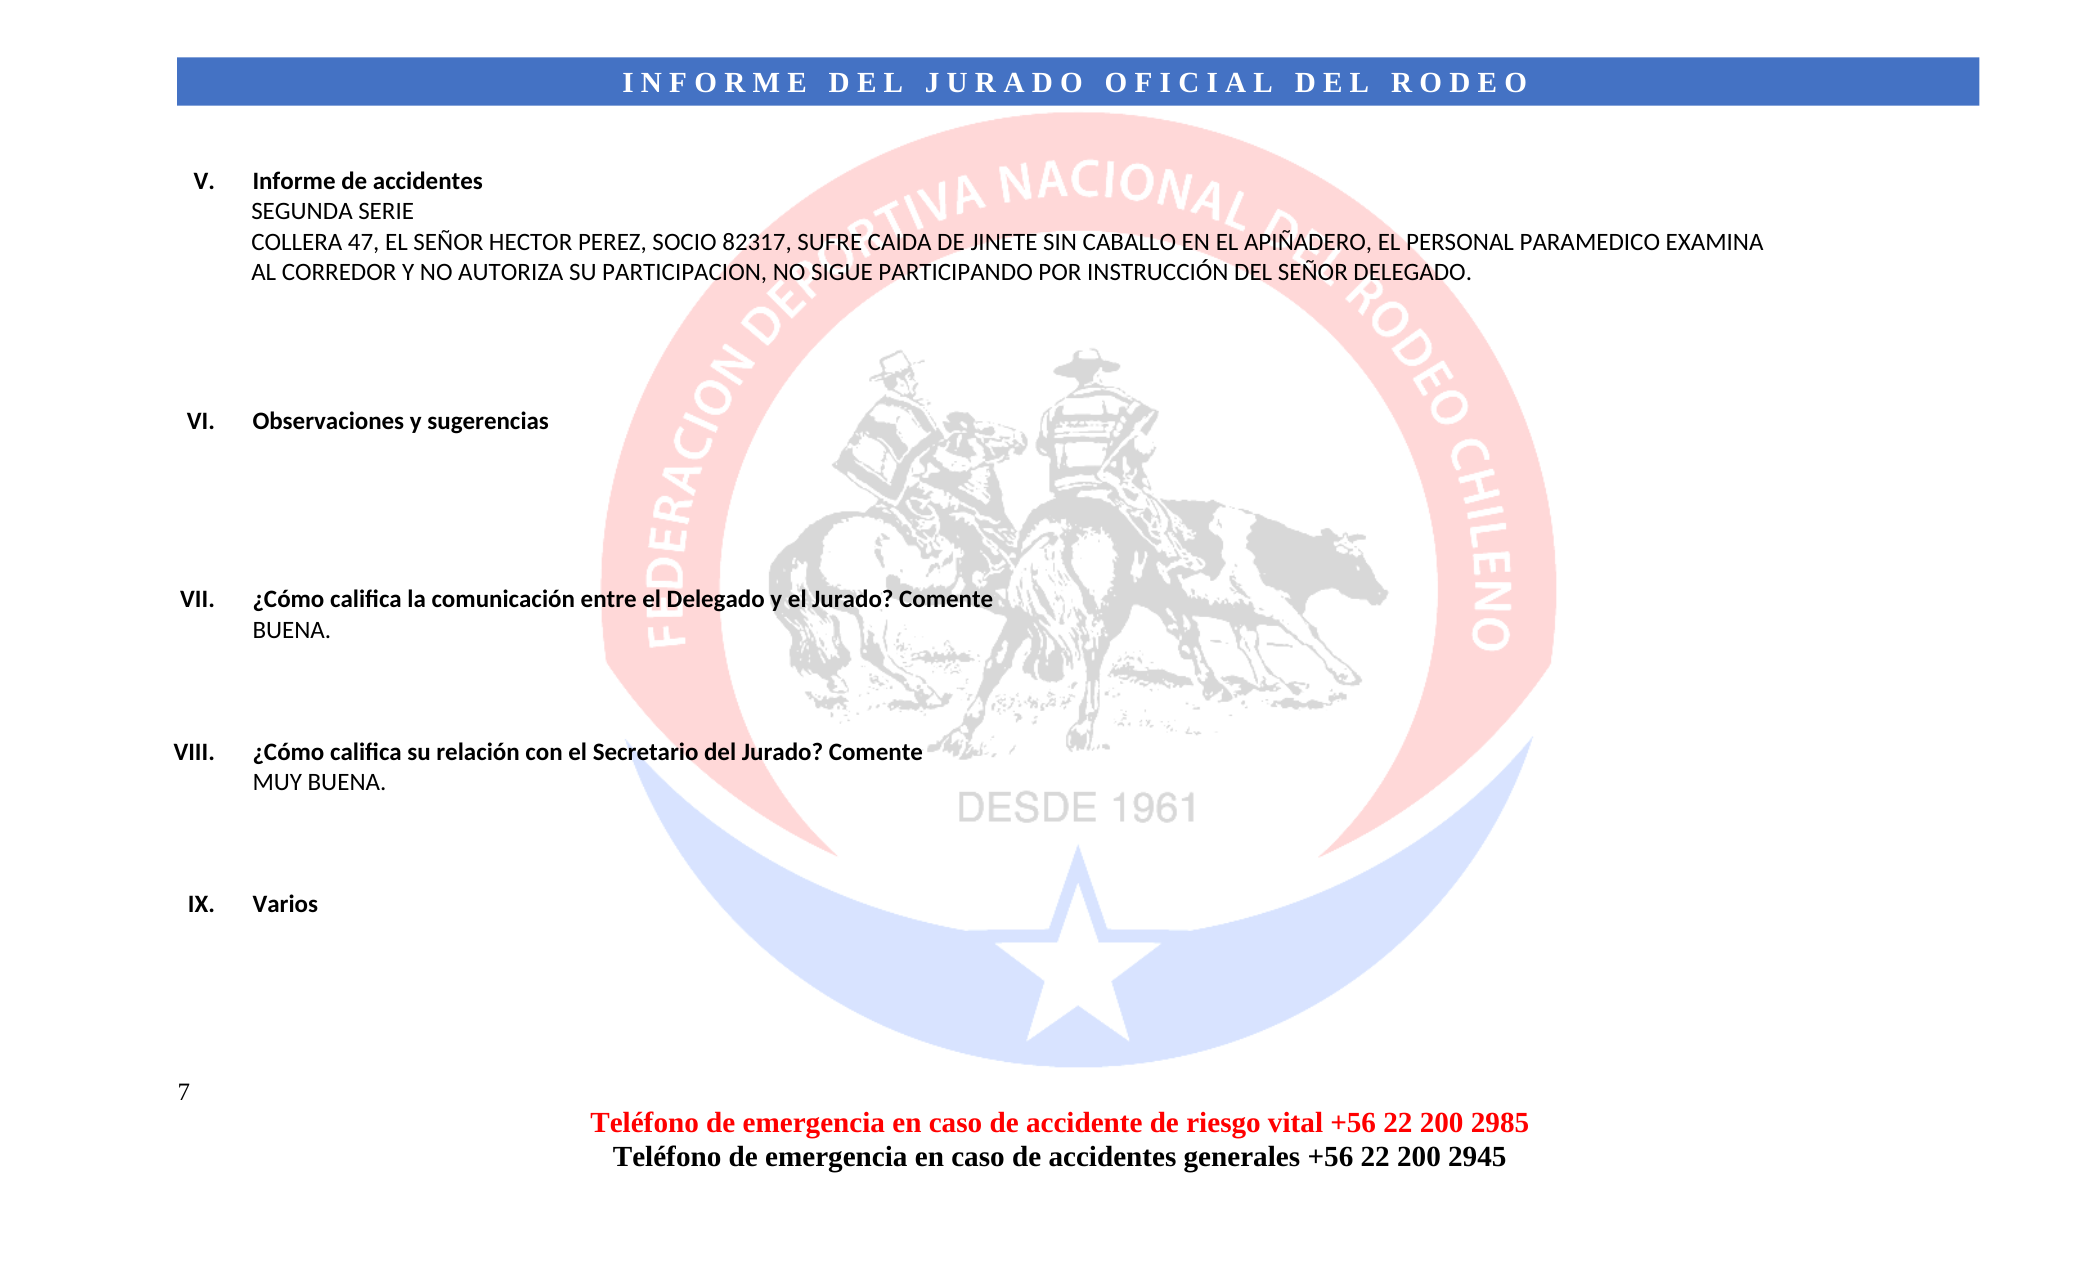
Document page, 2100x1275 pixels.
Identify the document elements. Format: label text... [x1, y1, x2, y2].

list Observaciones y sugerencias [215, 406, 1773, 436]
list BUENA. [252, 614, 1773, 644]
text COLLERA 47, EL SEÑOR HECTOR PEREZ, SOCIO 82317, SUFRE CAIDA DE JINETE SIN CABALLO EN EL APIÑADERO, EL PERSONAL PARAMEDICO EXAMINA AL CORREDOR Y NO AUTORIZA SU PARTICIPACION, NO SIGUE PARTICIPANDO POR INSTRUCCIÓN DEL SEÑOR DELEGADO. [251, 226, 1773, 287]
list Informe de accidentes [215, 165, 1773, 196]
list Varios [215, 889, 1773, 919]
list MUY BUENA. [252, 767, 1773, 797]
list ¿Cómo califica su relación con el Secretario del Jurado? Comente [215, 736, 1773, 767]
list ¿Cómo califica la comunicación entre el Delegado y el Jurado? Comente [215, 583, 1773, 614]
text SEGUNDA SERIE [251, 196, 1773, 226]
